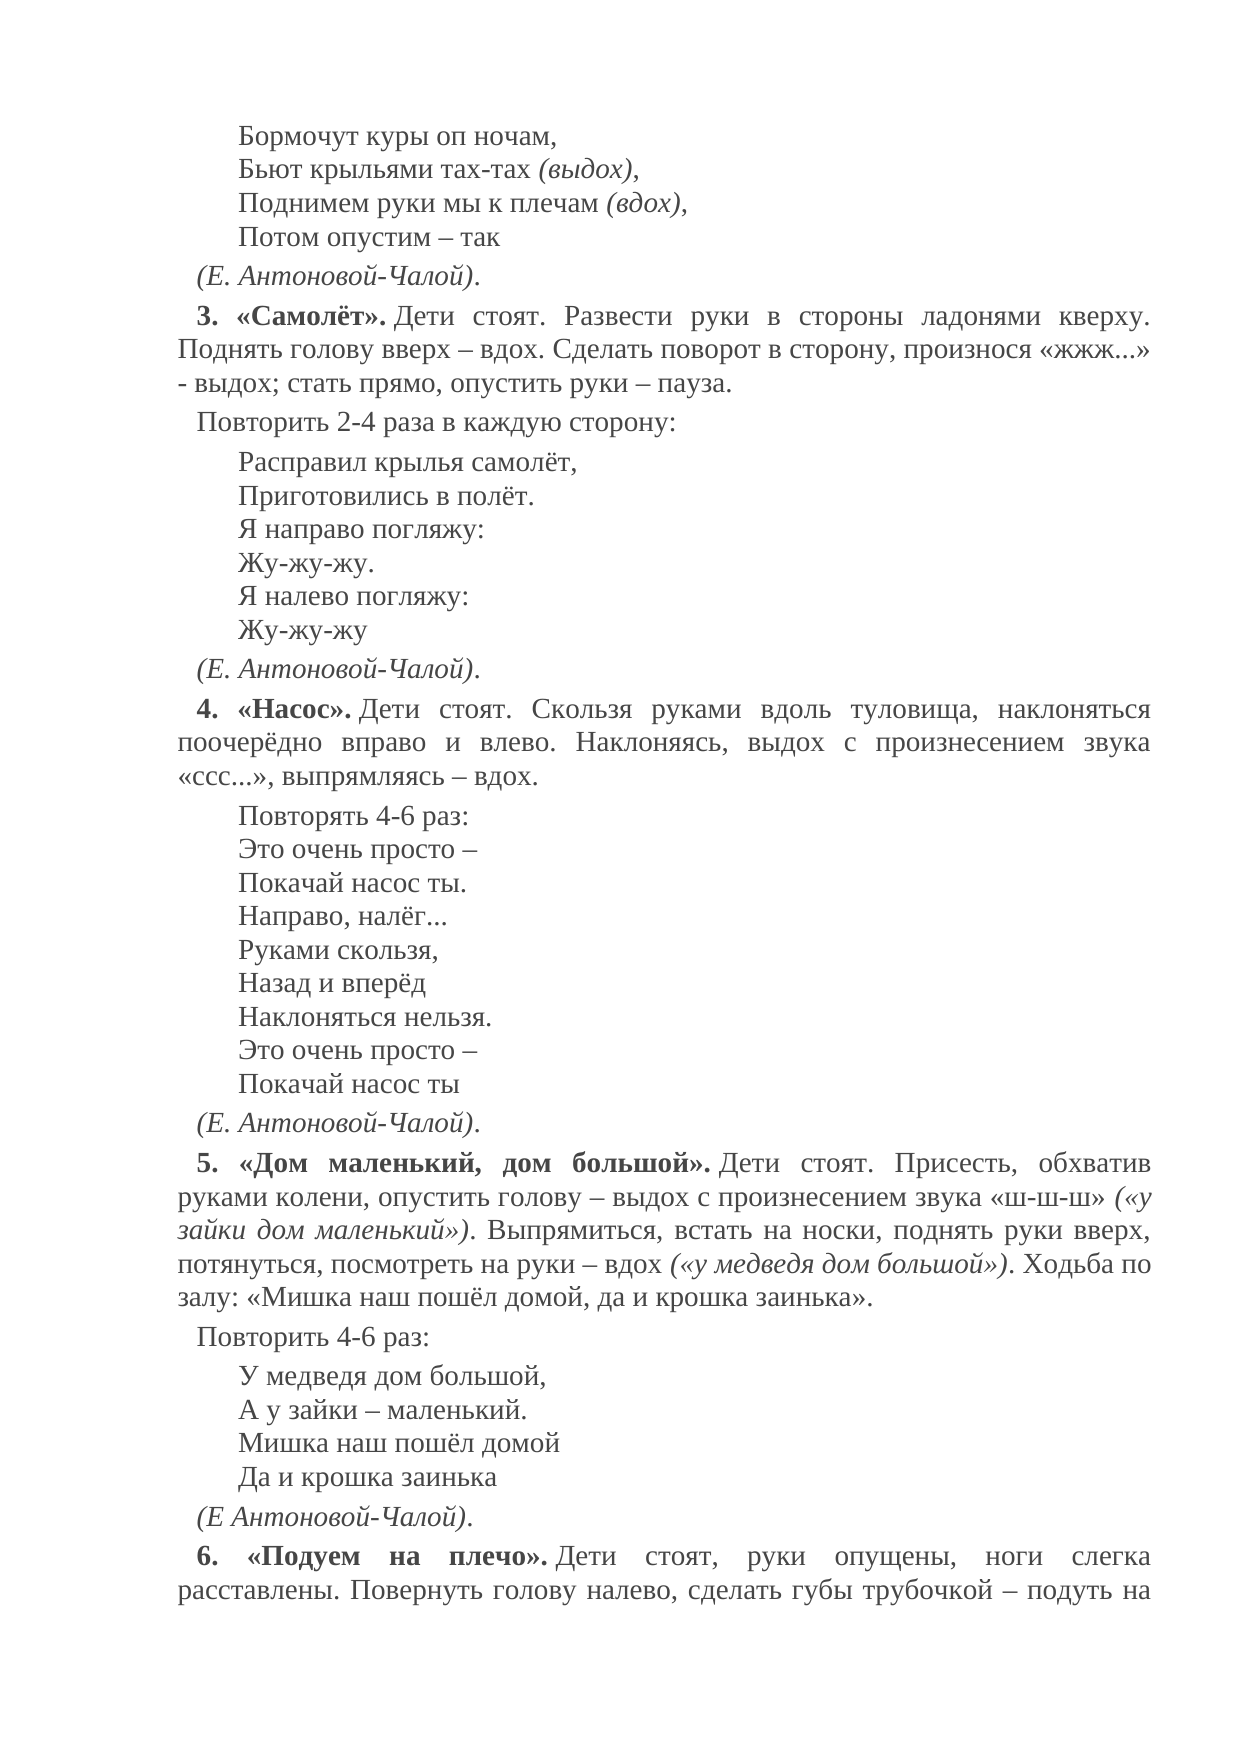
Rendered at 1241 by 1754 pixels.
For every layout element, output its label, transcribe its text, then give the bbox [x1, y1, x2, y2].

text Я налево погляжу: [238, 578, 1091, 612]
text Руками скользя, [238, 932, 1091, 965]
text Покачай насос ты. [238, 865, 1091, 898]
text Повторить 2-4 раза в каждую сторону: [177, 404, 1152, 438]
text Поднимем руки мы к плечам (вдох), [238, 185, 1091, 219]
text А у зайки – маленький. [238, 1392, 1091, 1426]
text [177, 1538, 1152, 1605]
text 5. «Дом маленький, дом большой». Дети стоят. Присесть, обхватив руками колени, опустить голову – выдох с произнесением звука «ш-ш-ш» («у зайки дом маленький»). Выпрямиться, встать на носки, поднять руки вверх, потянуться, посмотреть на руки – вдох («у медведя дом большой»). Ходьба по залу: «Мишка наш пошёл домой, да и крошка заинька». [177, 1145, 1152, 1313]
text Наклоняться нельзя. [238, 999, 1091, 1032]
text Повторять 4-6 раз: [238, 798, 1091, 831]
text Приготовились в полёт. [238, 478, 1091, 511]
text Жу-жу-жу [238, 612, 1091, 645]
text (Е. Антоновой-Чалой). [177, 258, 1152, 292]
text Это очень просто – [238, 831, 1091, 865]
text Назад и вперёд [238, 965, 1091, 999]
text Я направо погляжу: [238, 511, 1091, 545]
text Расправил крылья самолёт, [238, 444, 1091, 478]
text Потом опустим – так [238, 219, 1091, 252]
text (Е Антоновой-Чалой). [177, 1499, 1152, 1532]
text Жу-жу-жу. [238, 545, 1091, 578]
text У медведя дом большой, [238, 1358, 1091, 1392]
text Да и крошка заинька [238, 1459, 1091, 1493]
text (Е. Антоновой-Чалой). [177, 651, 1152, 685]
text Направо, налёг... [238, 898, 1091, 932]
text Бормочут куры оп ночам, [238, 118, 1091, 152]
text Повторить 4-6 раз: [177, 1319, 1152, 1352]
text 3. «Самолёт». Дети стоят. Развести руки в стороны ладонями кверху. Поднять голову вверх – вдох. Сделать поворот в сторону, произнося «жжж...» - выдох; стать прямо, опустить руки – пауза. [177, 298, 1152, 398]
text (Е. Антоновой-Чалой). [177, 1106, 1152, 1139]
text Это очень просто – [238, 1032, 1091, 1066]
text Покачай насос ты [238, 1066, 1091, 1099]
text 4. «Насос». Дети стоят. Скользя руками вдоль туловища, наклоняться поочерёдно вправо и влево. Наклоняясь, выдох с произнесением звука «ссс...», выпрямляясь – вдох. [177, 691, 1152, 792]
text Мишка наш пошёл домой [238, 1426, 1091, 1459]
text Бьют крыльями тах-тах (выдох), [238, 152, 1091, 185]
